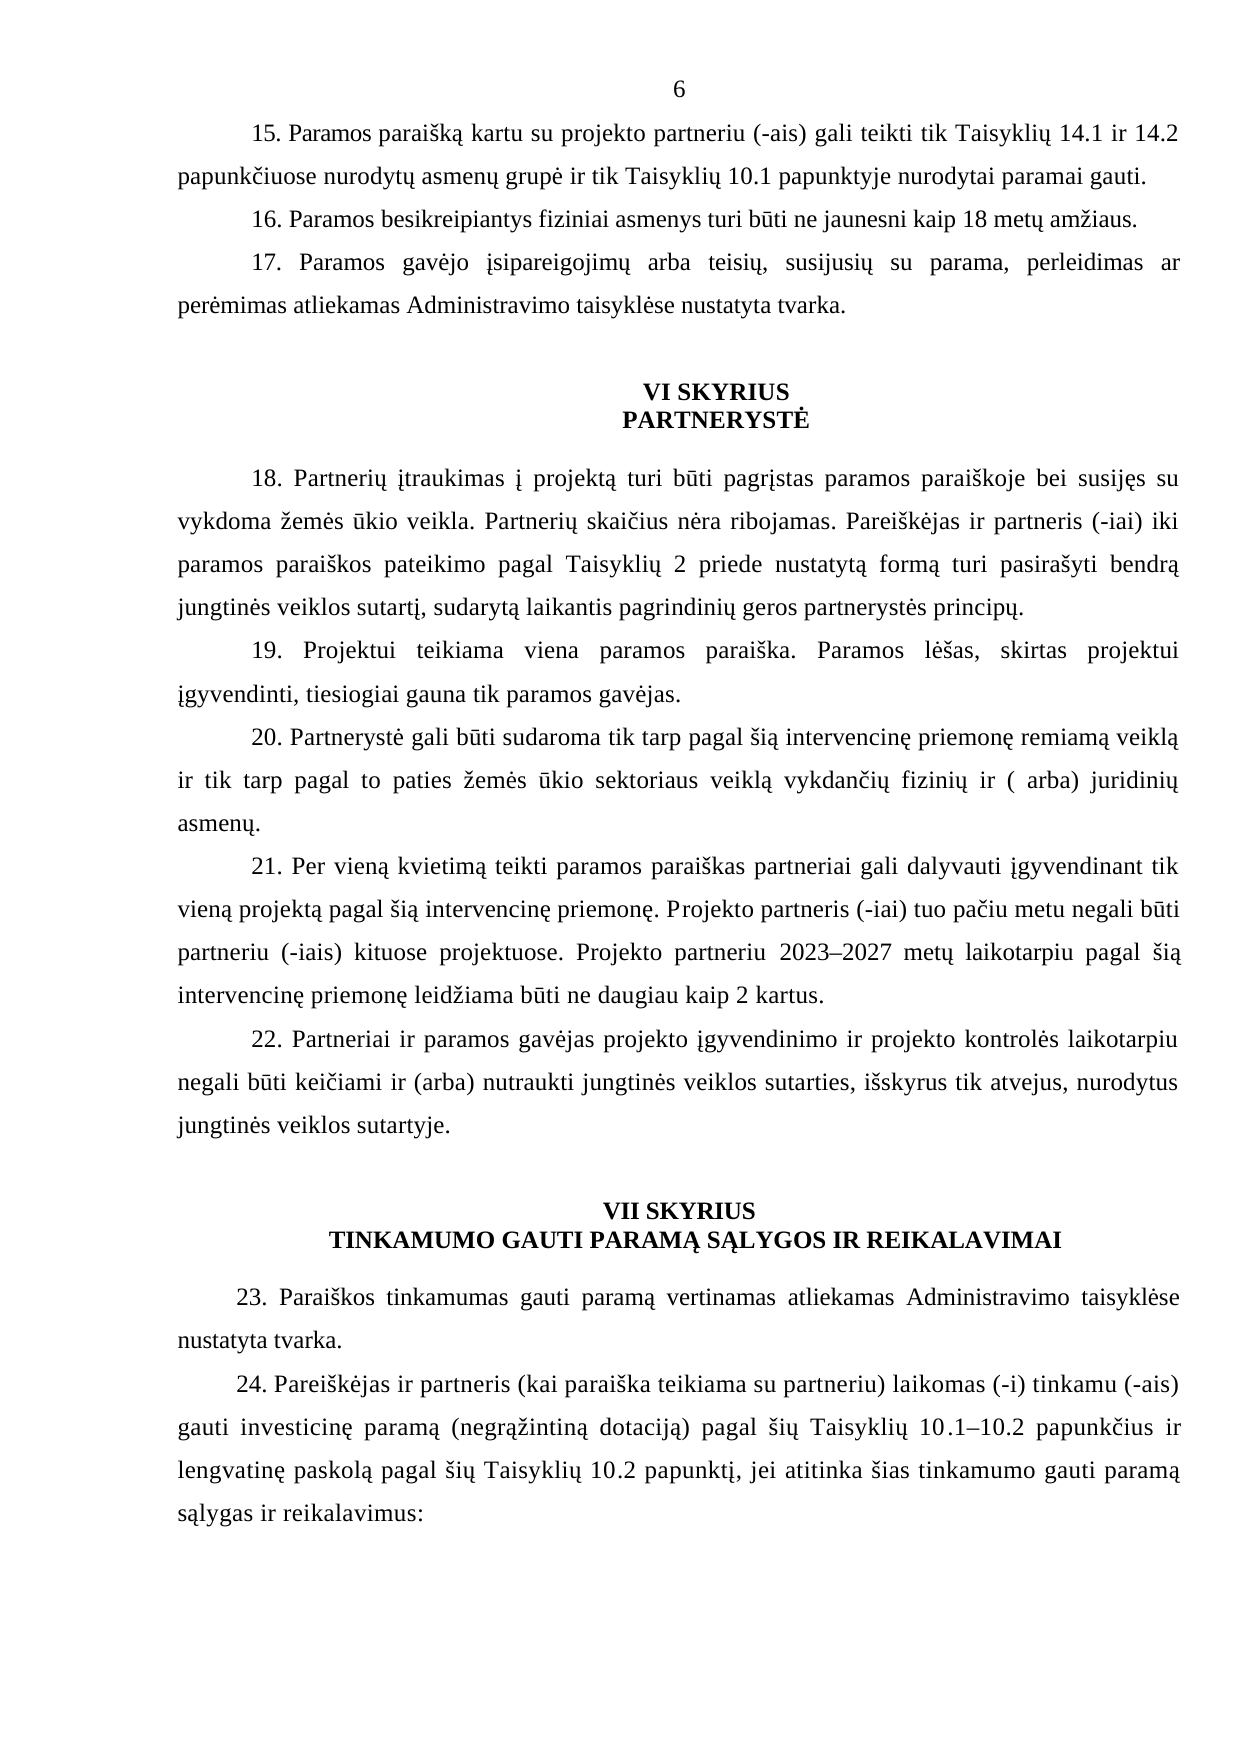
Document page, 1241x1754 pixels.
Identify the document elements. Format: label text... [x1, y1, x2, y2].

text 19. Projektui teikiama viena paramos paraiška. Paramos lėšas, skirtas projektui įgyvendinti, tiesiogiai gauna tik paramos gavėjas. [177, 636, 1181, 707]
text 24. Pareiškėjas ir partneris (kai paraiška teikiama su partneriu) laikomas (-i) tinkamu (-ais) gauti investicinę paramą (negrąžintiną dotaciją) pagal šių Taisyklių 10.1–10.2 papunkčius ir lengvatinę paskolą pagal šių Taisyklių 10.2 papunktį, jei atitinka šias tinkamumo gauti paramą sąlygas ir reikalavimus: [177, 1369, 1181, 1527]
text 18. Partnerių įtraukimas į projektą turi būti pagrįstas paramos paraiškoje bei susijęs su vykdoma žemės ūkio veikla. Partnerių skaičius nėra ribojamas. Pareiškėjas ir partneris (-iai) iki paramos paraiškos pateikimo pagal Taisyklių 2 priede nustatytą formą turi pasirašyti bendrą jungtinės veiklos sutartį, sudarytą laikantis pagrindinių geros partnerystės principų. [177, 463, 1181, 621]
text 22. Partneriai ir paramos gavėjas projekto įgyvendinimo ir projekto kontrolės laikotarpiu negali būti keičiami ir (arba) nutraukti jungtinės veiklos sutarties, išskyrus tik atvejus, nurodytus jungtinės veiklos sutartyje. [177, 1024, 1181, 1139]
text 20. Partnerystė gali būti sudaroma tik tarp pagal šią intervencinę priemonę remiamą veiklą ir tik tarp pagal to paties žemės ūkio sektoriaus veiklą vykdančių fizinių ir ( arba) juridinių asmenų. [177, 722, 1181, 837]
text PARTNERYSTĖ [177, 406, 1181, 434]
text TINKAMUMO GAUTI PARAMĄ SĄLYGOS IR REIKALAVIMAI [177, 1225, 1181, 1254]
text 21. Per vieną kvietimą teikti paramos paraiškas partneriai gali dalyvauti įgyvendinant tik vieną projektą pagal šią intervencinę priemonę. Projekto partneris (-iai) tuo pačiu metu negali būti partneriu (-iais) kituose projektuose. Projekto partneriu 2023–2027 metų laikotarpiu pagal šią intervencinę priemonę leidžiama būti ne daugiau kaip 2 kartus. [177, 851, 1181, 1009]
text VII SKYRIUS [177, 1196, 1181, 1225]
text 16. Paramos besikreipiantys fiziniai asmenys turi būti ne jaunesni kaip 18 metų amžiaus. [177, 204, 1181, 233]
text VI SKYRIUS [177, 377, 1181, 406]
text 23. Paraiškos tinkamumas gauti paramą vertinamas atliekamas Administravimo taisyklėse nustatyta tvarka. [177, 1282, 1181, 1354]
text 15. Paramos paraišką kartu su projekto partneriu (-ais) gali teikti tik Taisyklių 14.1 ir 14.2 papunkčiuose nurodytų asmenų grupė ir tik Taisyklių 10.1 papunktyje nurodytai paramai gauti. [177, 118, 1181, 190]
text 17. Paramos gavėjo įsipareigojimų arba teisių, susijusių su parama, perleidimas ar perėmimas atliekamas Administravimo taisyklėse nustatyta tvarka. [177, 247, 1181, 319]
